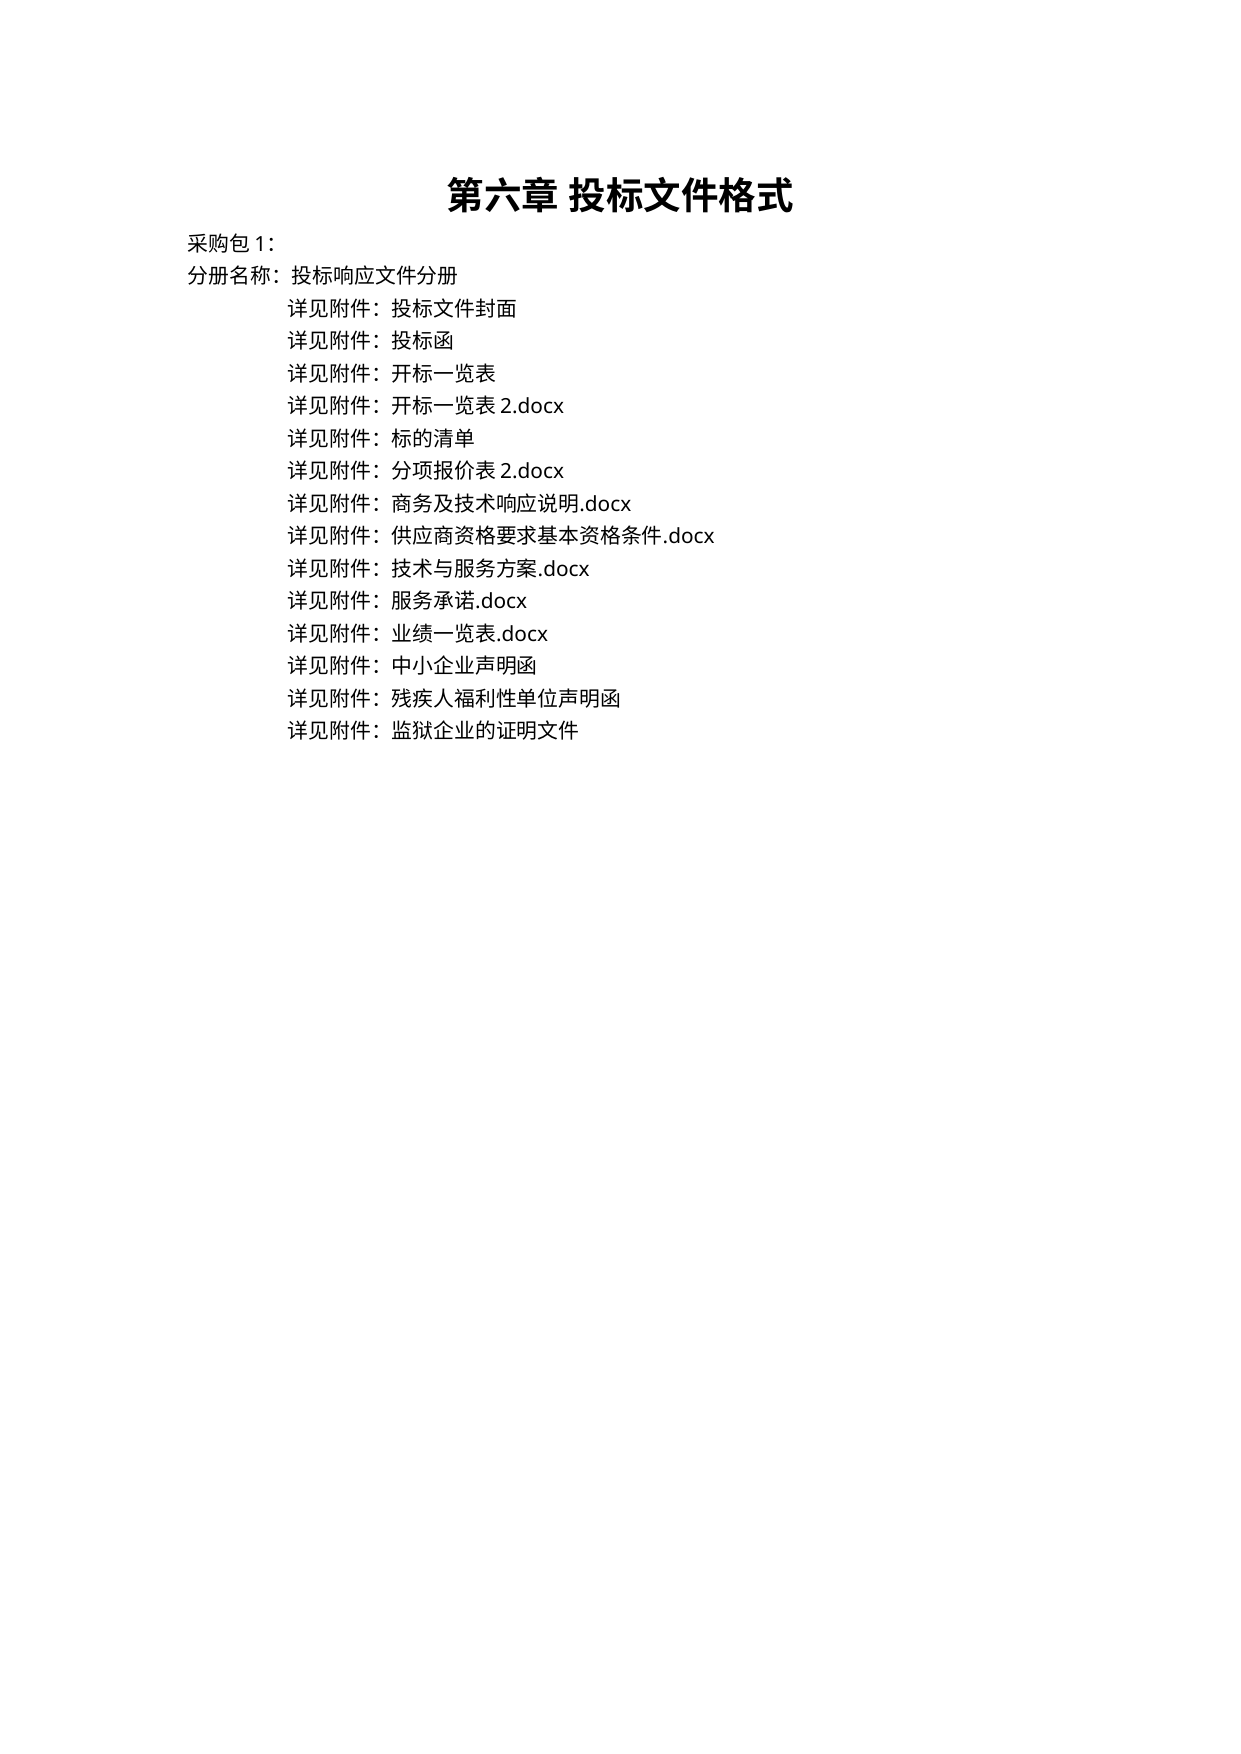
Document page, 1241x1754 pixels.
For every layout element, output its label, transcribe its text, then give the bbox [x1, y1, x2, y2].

text 详见附件：供应商资格要求基本资格条件.docx [187, 519, 1053, 552]
text 详见附件：标的清单 [187, 422, 1053, 454]
text 详见附件：投标函 [187, 324, 1053, 357]
text 详见附件：技术与服务方案.docx [187, 552, 1053, 584]
text 详见附件：残疾人福利性单位声明函 [187, 682, 1053, 714]
text 详见附件：业绩一览表.docx [187, 617, 1053, 649]
text 详见附件：中小企业声明函 [187, 649, 1053, 682]
text 详见附件：商务及技术响应说明.docx [187, 487, 1053, 519]
text 采购包1： [187, 227, 1053, 259]
text 详见附件：监狱企业的证明文件 [187, 714, 1053, 747]
text 详见附件：投标文件封面 [187, 292, 1053, 324]
text 分册名称：投标响应文件分册 [187, 259, 1053, 292]
text 详见附件：开标一览表 [187, 357, 1053, 389]
text 详见附件：服务承诺.docx [187, 584, 1053, 617]
text 详见附件：分项报价表2.docx [187, 454, 1053, 487]
text 详见附件：开标一览表2.docx [187, 389, 1053, 422]
text 第六章 投标文件格式 [187, 162, 1053, 227]
